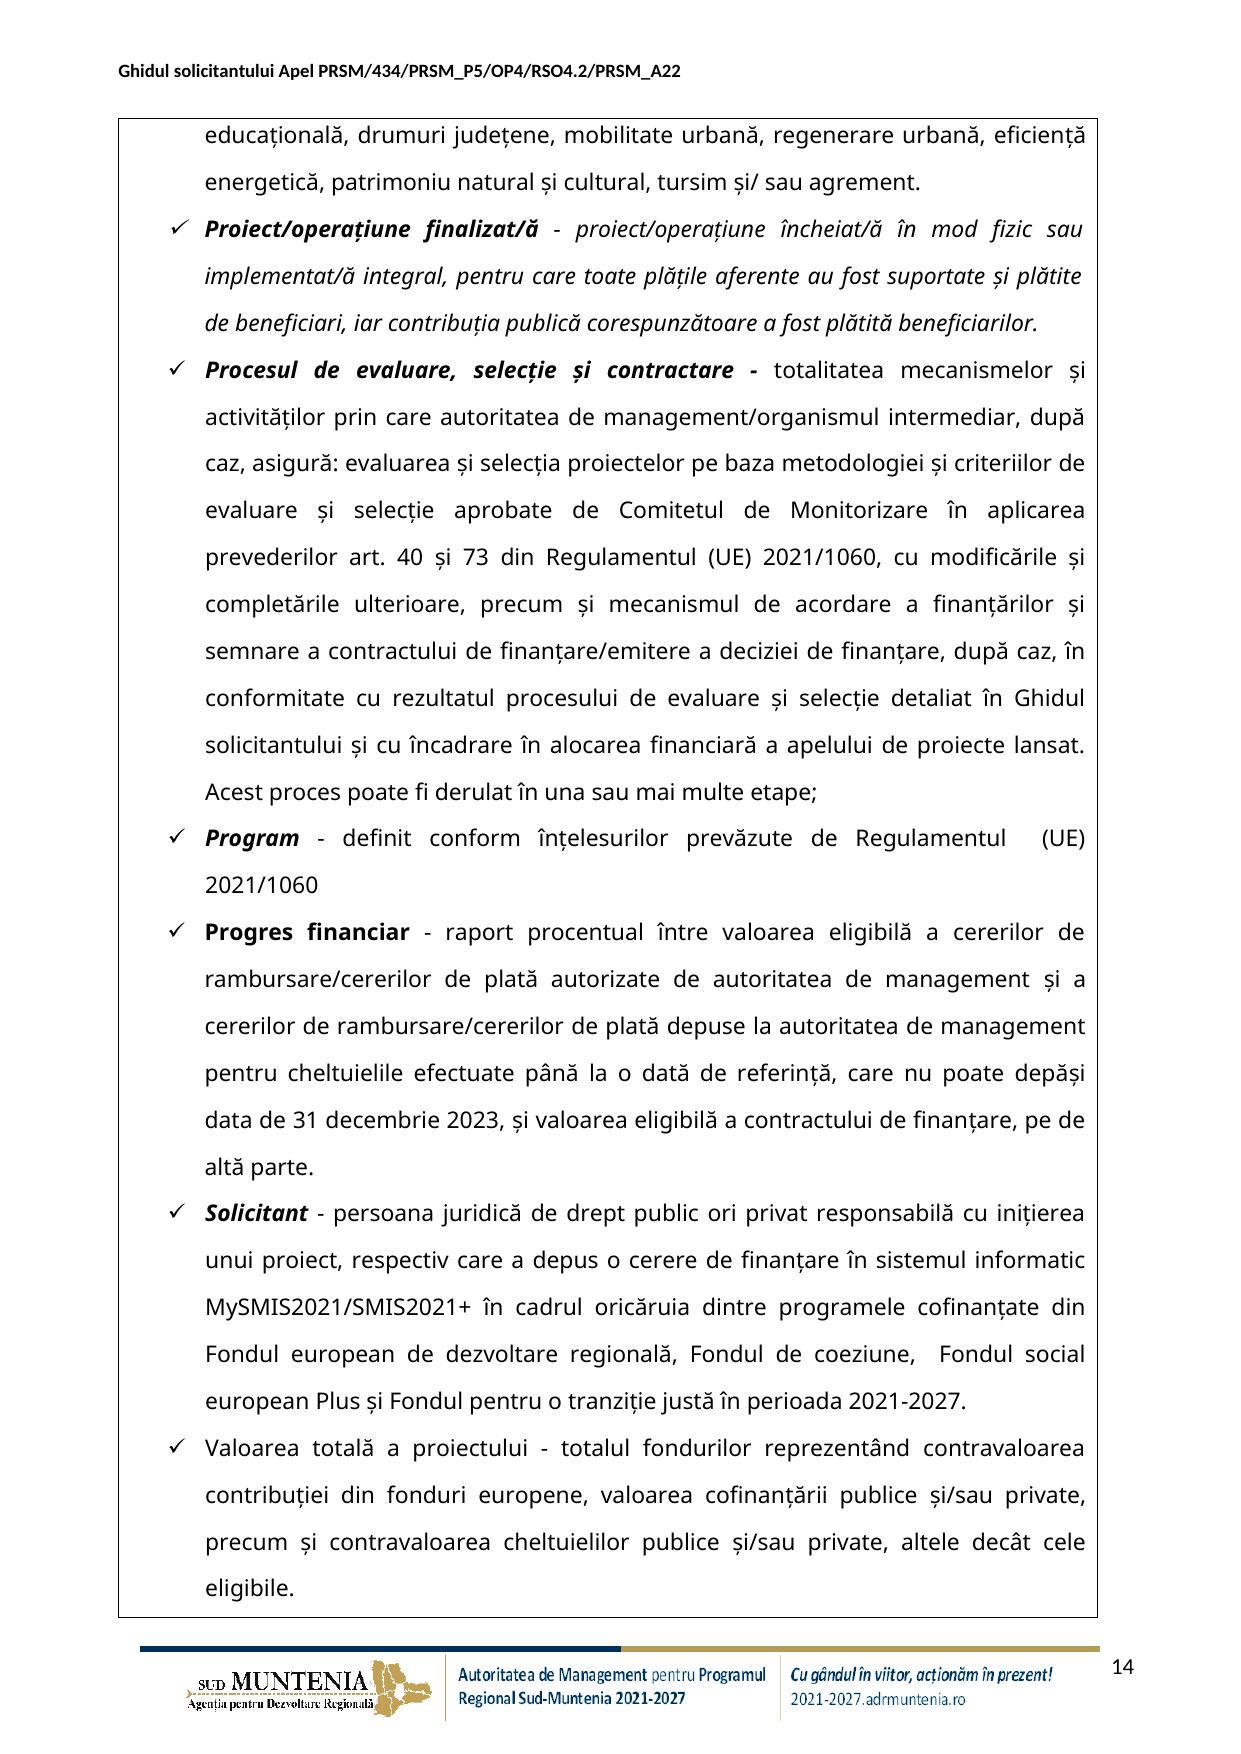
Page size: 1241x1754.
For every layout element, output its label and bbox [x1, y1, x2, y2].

table_header [119, 119, 1097, 1617]
picture [140, 1646, 1100, 1721]
